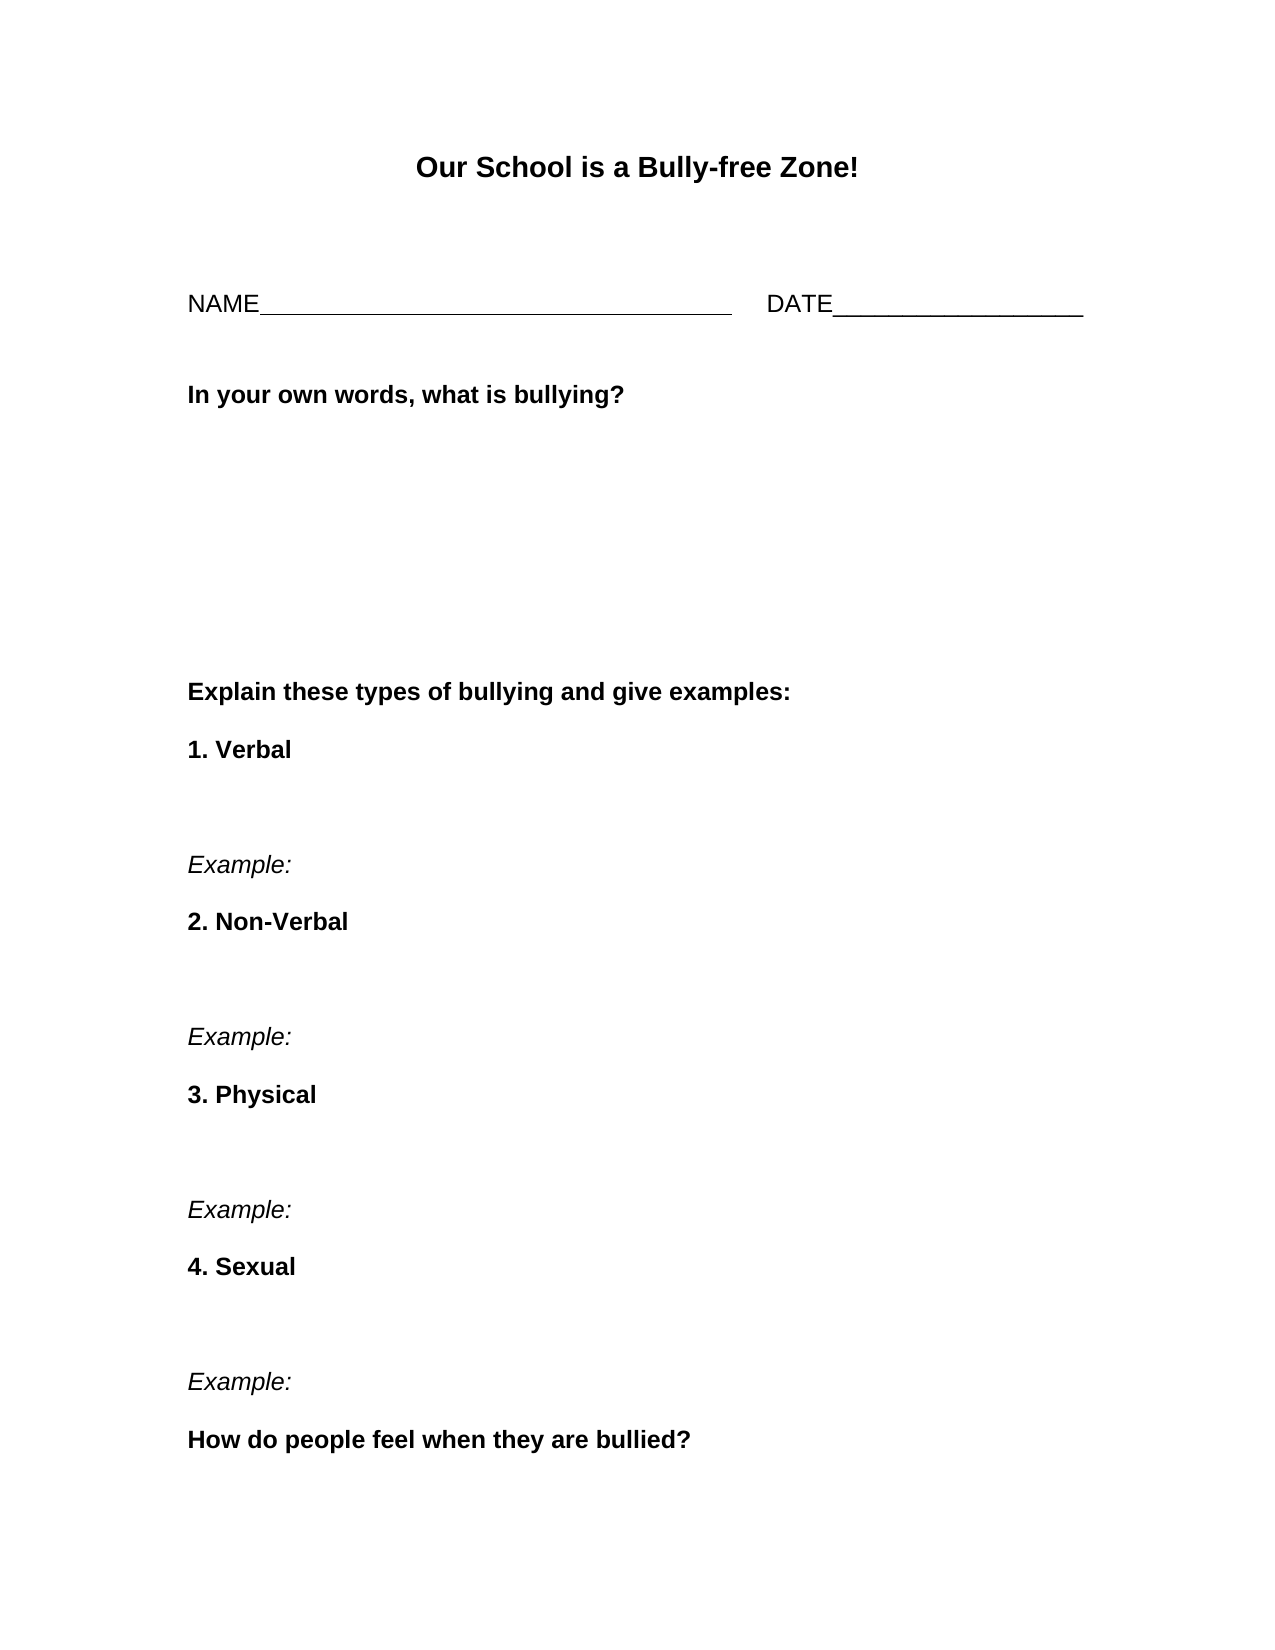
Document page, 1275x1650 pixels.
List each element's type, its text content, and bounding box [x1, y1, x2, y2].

text Example: [187, 1195, 1087, 1223]
text In your own words, what is bullying? [187, 380, 1087, 409]
text 3. Physical [187, 1080, 1087, 1108]
text 2. Non-Verbal [187, 907, 1087, 936]
text 4. Sexual [187, 1252, 1087, 1281]
text How do people feel when they are bullied? [187, 1425, 1087, 1453]
text Example: [187, 1022, 1087, 1051]
text Our School is a Bully-free Zone! [187, 150, 1087, 183]
text Example: [187, 1367, 1087, 1396]
text NAME DATE__________________ [187, 289, 1087, 318]
text Example: [187, 850, 1087, 878]
text Explain these types of bullying and give examples: [187, 677, 1087, 706]
text 1. Verbal [187, 735, 1087, 763]
